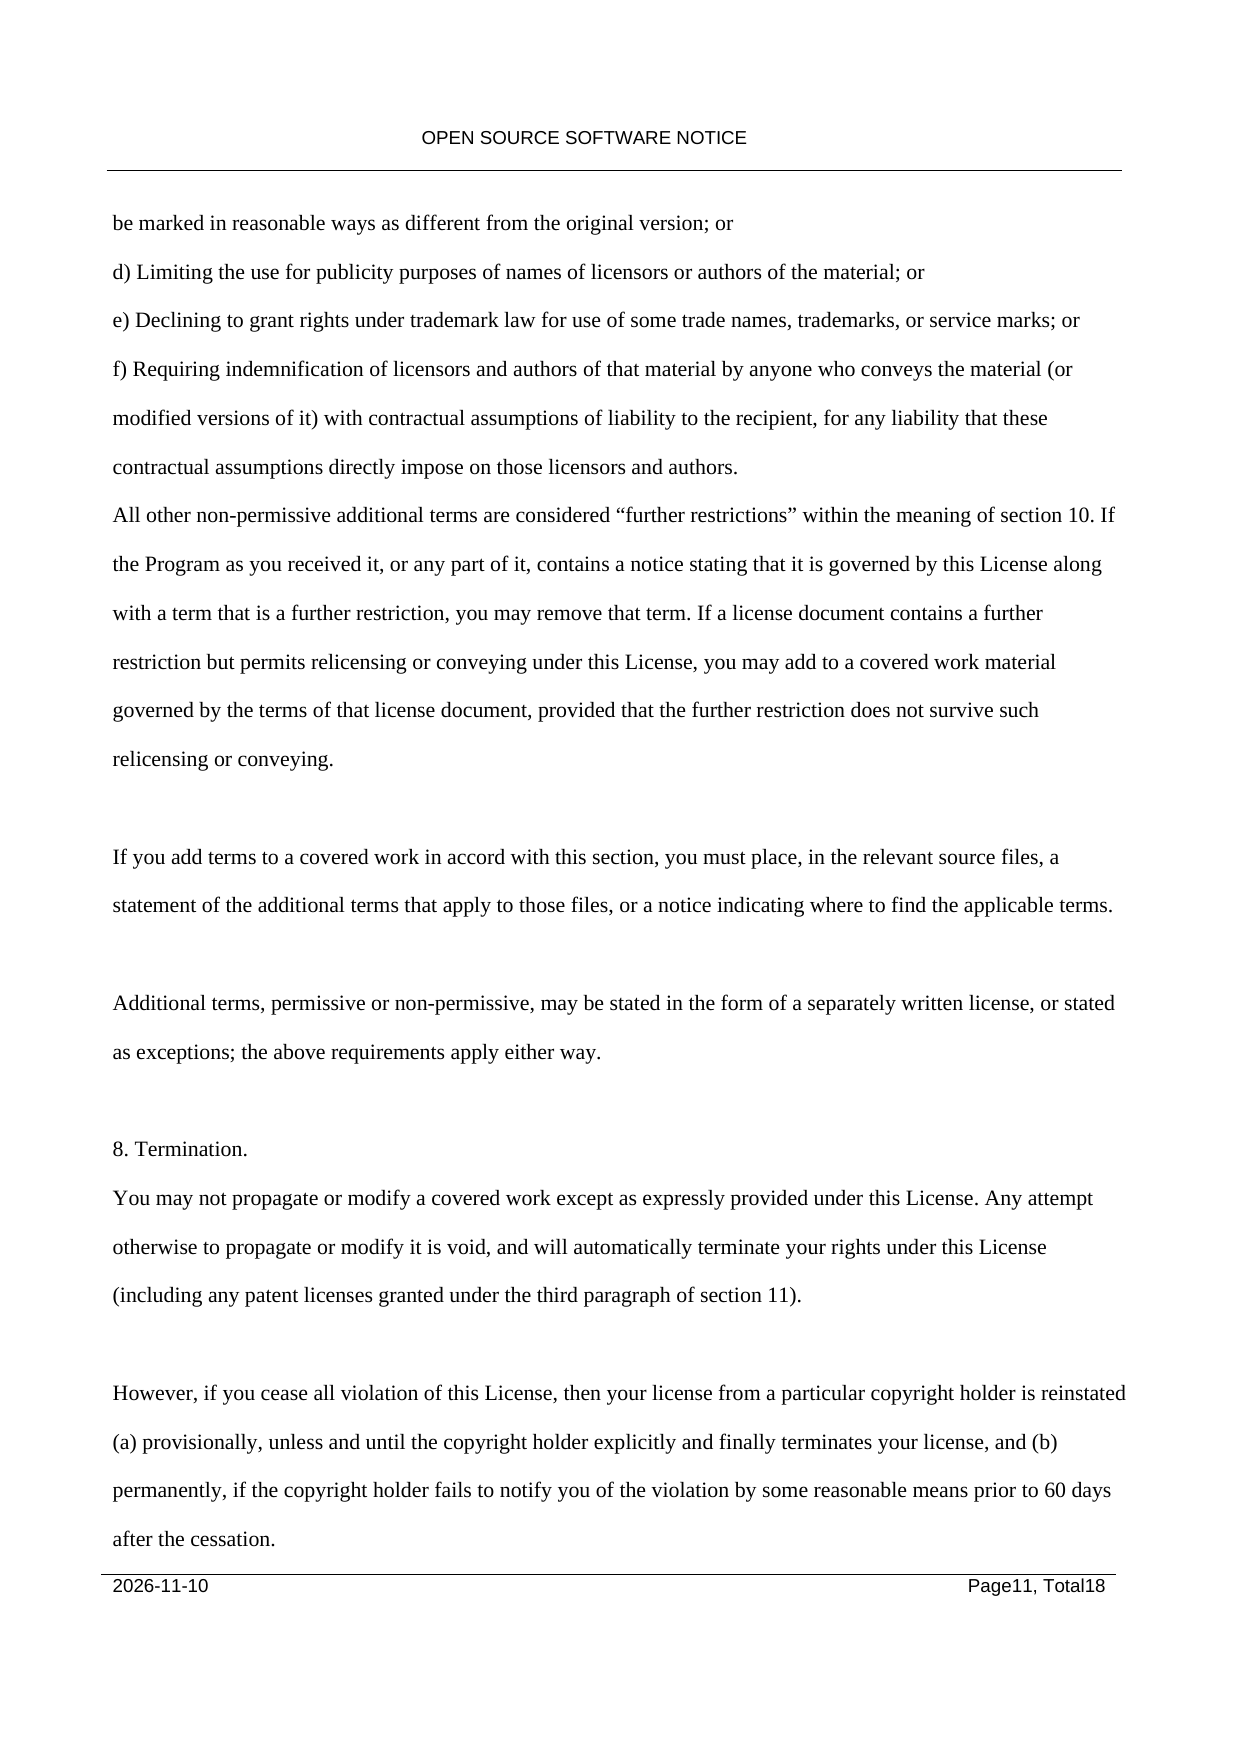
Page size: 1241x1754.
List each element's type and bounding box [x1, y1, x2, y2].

text [112, 206, 1128, 1555]
